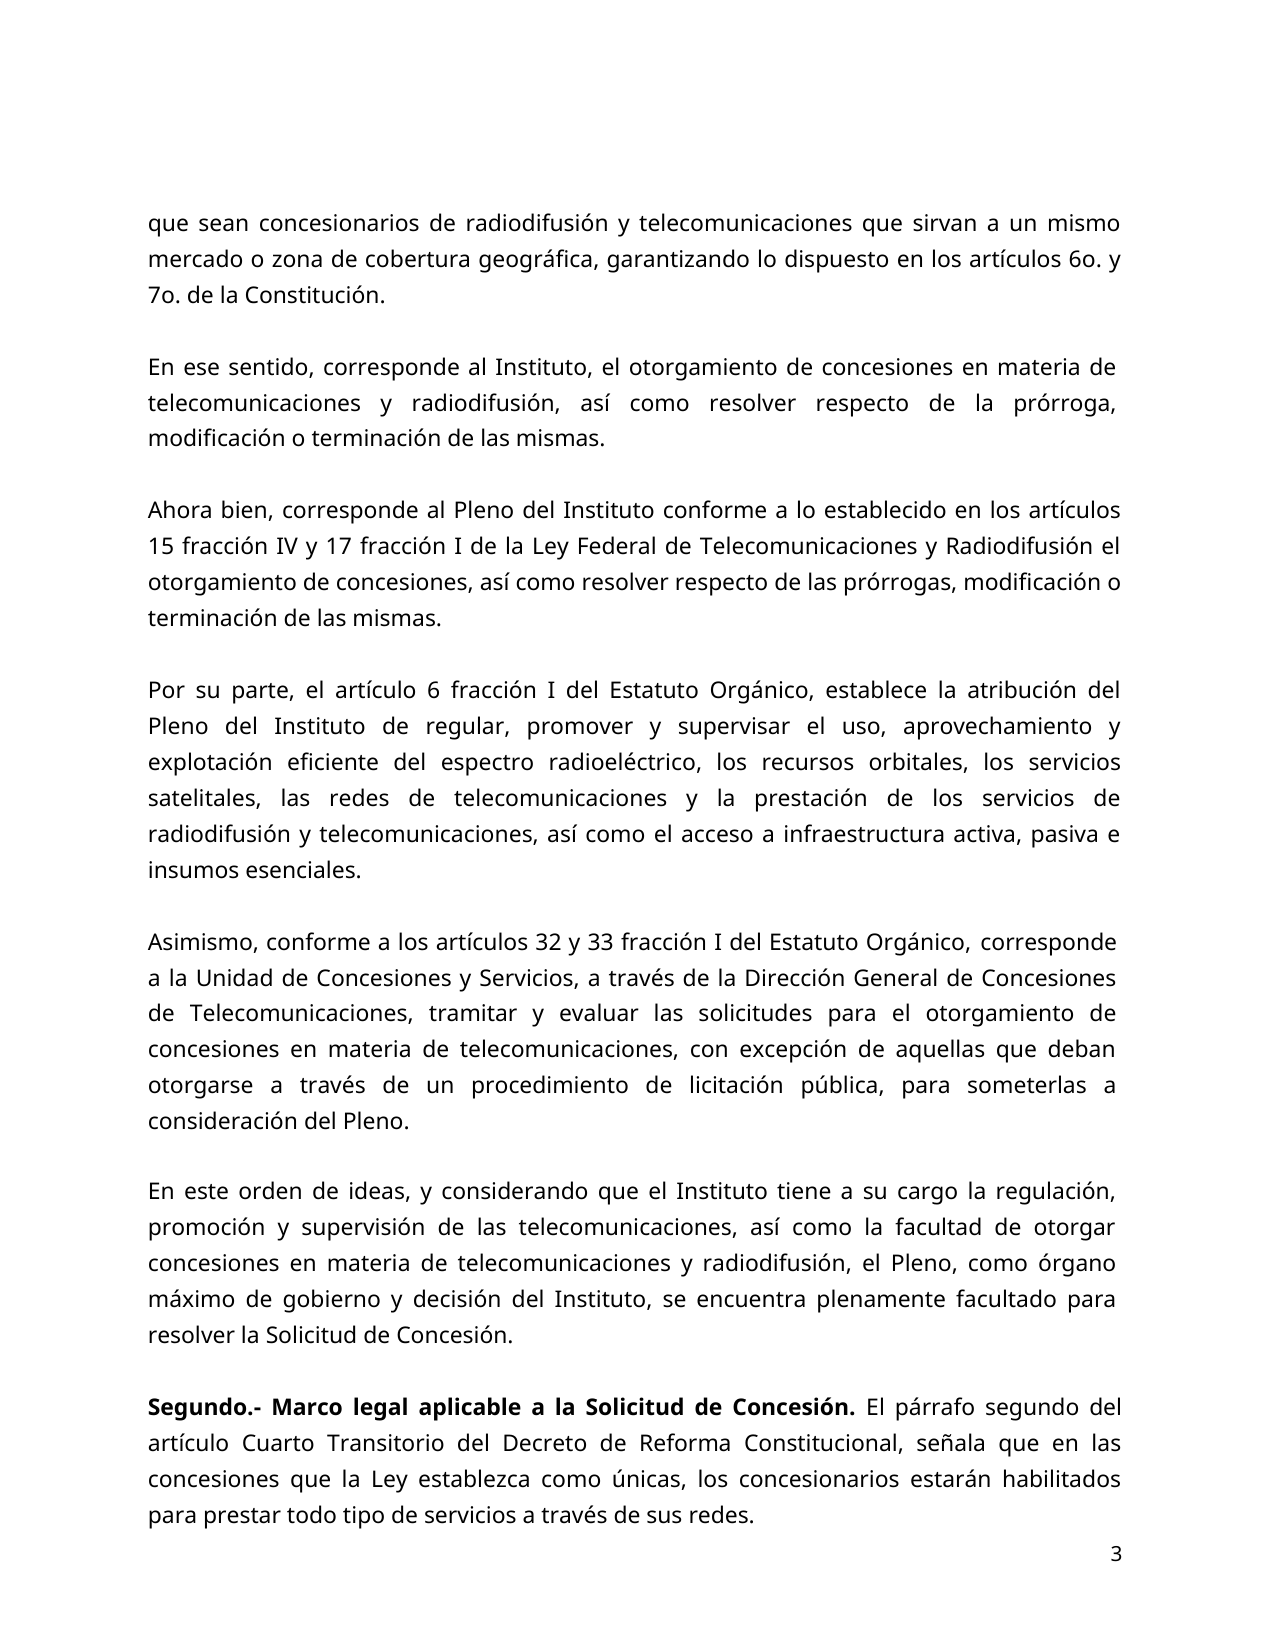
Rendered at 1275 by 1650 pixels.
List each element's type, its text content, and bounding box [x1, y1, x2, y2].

text Ahora bien, corresponde al Pleno del Instituto conforme a lo establecido en los artículos 15 fracción IV y 17 fracción I de la Ley Federal de Telecomunicaciones y Radiodifusión el otorgamiento de concesiones, así como resolver respecto de las prórrogas, modificación o terminación de las mismas. [148, 494, 1122, 633]
text Segundo.- Marco legal aplicable a la Solicitud de Concesión. El párrafo segundo del artículo Cuarto Transitorio del Decreto de Reforma Constitucional, señala que en las concesiones que la Ley establezca como únicas, los concesionarios estarán habilitados para prestar todo tipo de servicios a través de sus redes. [148, 1391, 1122, 1530]
text En ese sentido, corresponde al Instituto, el otorgamiento de concesiones en materia de telecomunicaciones y radiodifusión, así como resolver respecto de la prórroga, modificación o terminación de las mismas. [148, 351, 1117, 454]
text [148, 207, 1122, 310]
text Asimismo, conforme a los artículos 32 y 33 fracción I del Estatuto Orgánico, corresponde a la Unidad de Concesiones y Servicios, a través de la Dirección General de Concesiones de Telecomunicaciones, tramitar y evaluar las solicitudes para el otorgamiento de concesiones en materia de telecomunicaciones, con excepción de aquellas que deban otorgarse a través de un procedimiento de licitación pública, para someterlas a consideración del Pleno. [148, 926, 1117, 1136]
text En este orden de ideas, y considerando que el Instituto tiene a su cargo la regulación, promoción y supervisión de las telecomunicaciones, así como la facultad de otorgar concesiones en materia de telecomunicaciones y radiodifusión, el Pleno, como órgano máximo de gobierno y decisión del Instituto, se encuentra plenamente facultado para resolver la Solicitud de Concesión. [148, 1175, 1117, 1350]
text Por su parte, el artículo 6 fracción I del Estatuto Orgánico, establece la atribución del Pleno del Instituto de regular, promover y supervisar el uso, aprovechamiento y explotación eficiente del espectro radioeléctrico, los recursos orbitales, los servicios satelitales, las redes de telecomunicaciones y la prestación de los servicios de radiodifusión y telecomunicaciones, así como el acceso a infraestructura activa, pasiva e insumos esenciales. [148, 674, 1122, 885]
